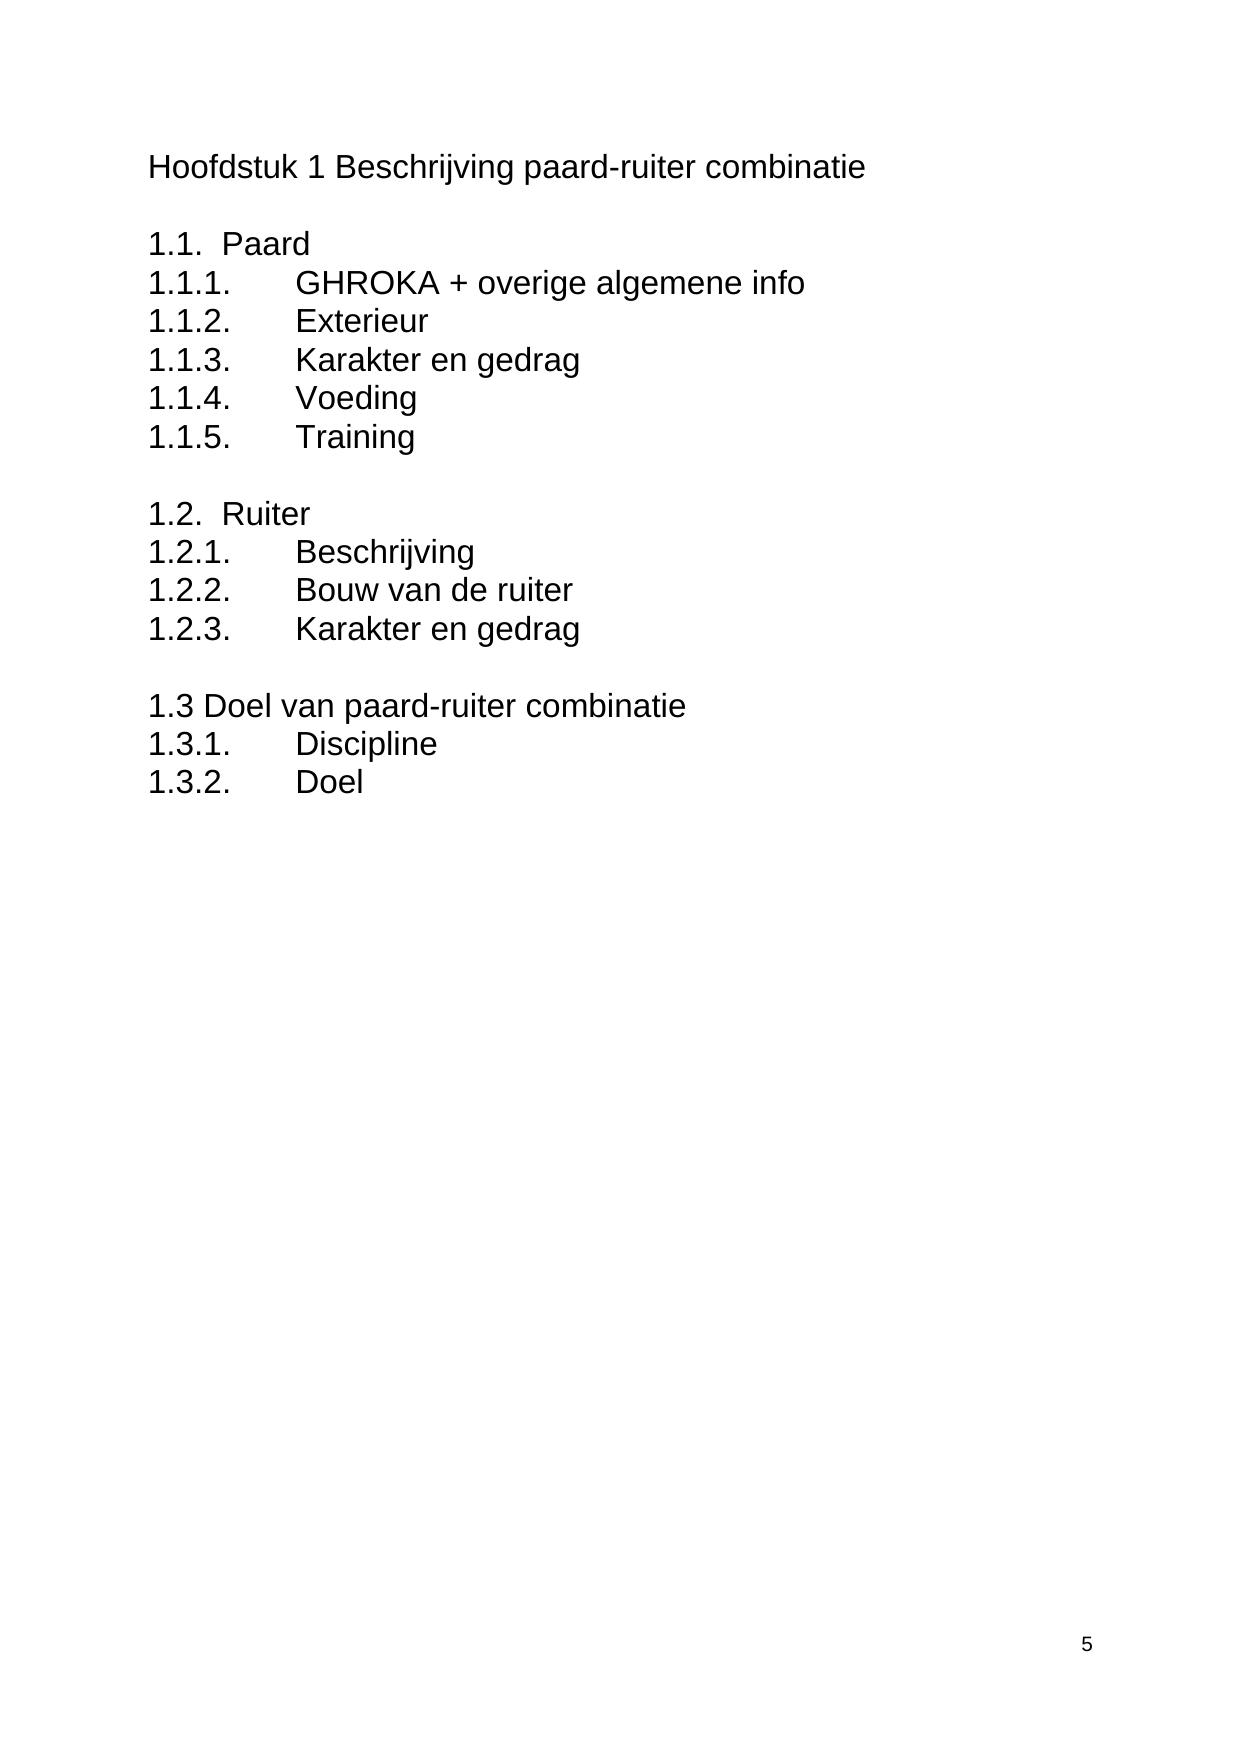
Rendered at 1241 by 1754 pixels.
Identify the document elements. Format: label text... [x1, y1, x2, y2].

list Training [148, 417, 1093, 455]
list Voeding [148, 378, 1093, 417]
list Paard [148, 224, 1093, 263]
list Bouw van de ruiter [148, 570, 1093, 609]
text 1.3.1. Discipline [148, 724, 1093, 763]
text Hoofdstuk 1 Beschrijving paard-ruiter combinatie [148, 148, 1093, 186]
text 1.3 Doel van paard-ruiter combinatie [148, 686, 1093, 724]
list Beschrijving [148, 532, 1093, 570]
list Karakter en gedrag [148, 340, 1093, 378]
list Exterieur [148, 301, 1093, 340]
text 1.3.2. Doel [148, 763, 1093, 801]
list Karakter en gedrag [148, 609, 1093, 647]
list GHROKA + overige algemene info [148, 263, 1093, 301]
list Ruiter [148, 493, 1093, 532]
